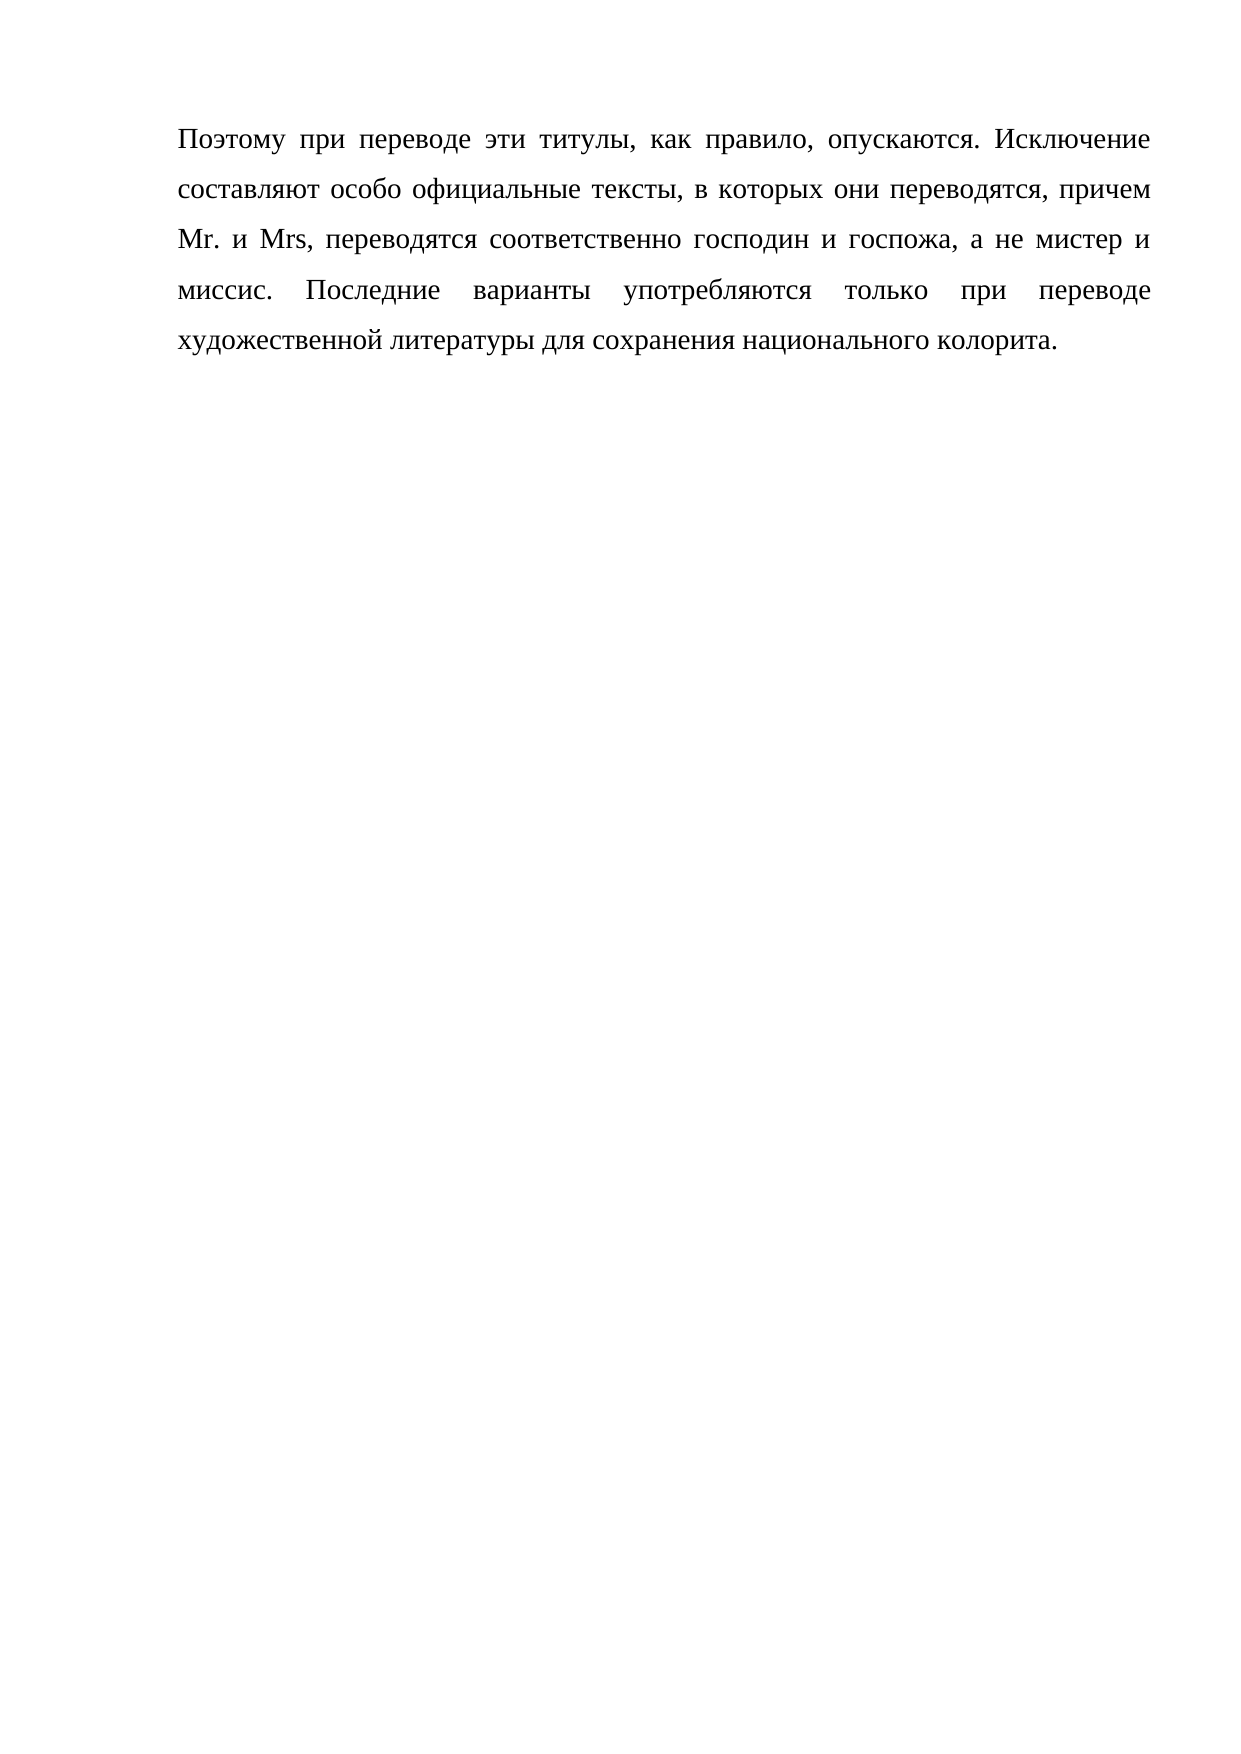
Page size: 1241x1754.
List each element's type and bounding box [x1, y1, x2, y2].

text [177, 121, 1152, 356]
